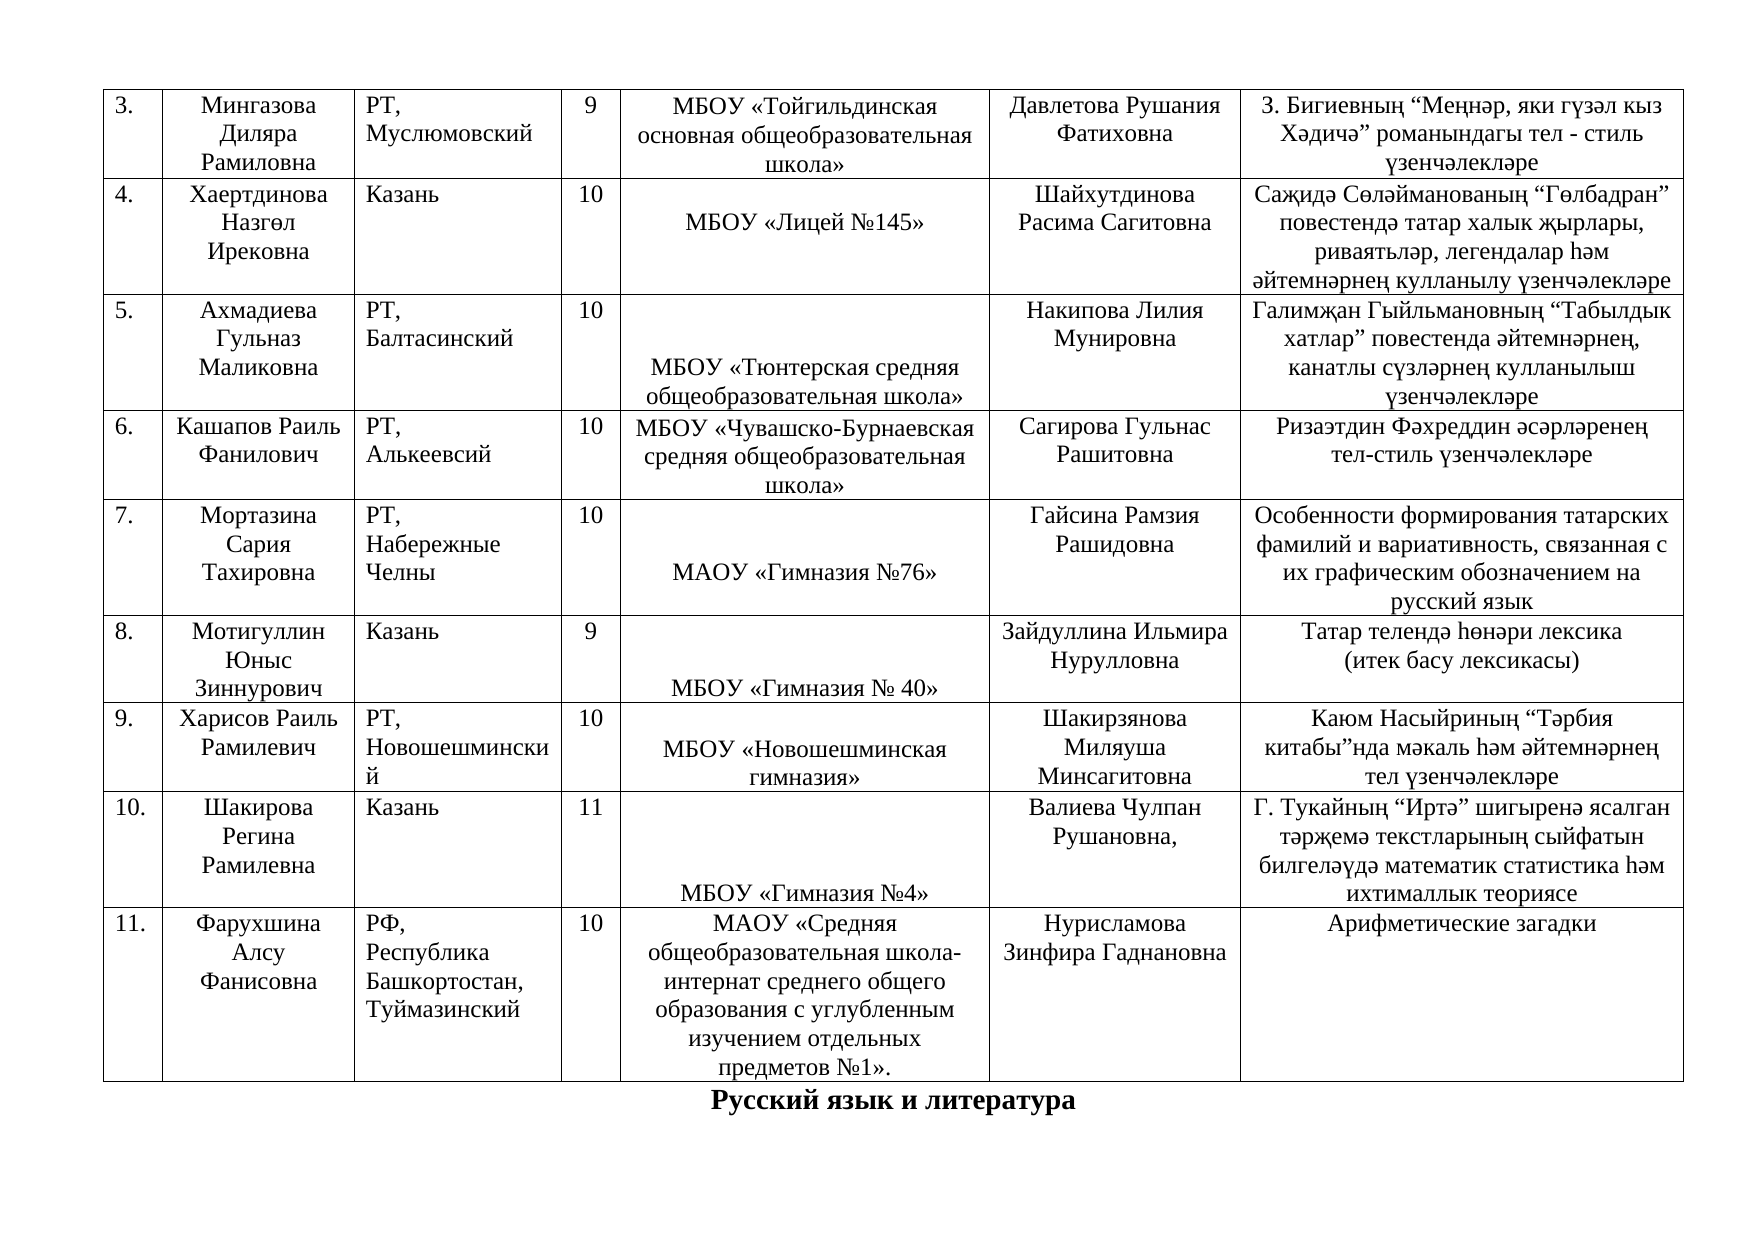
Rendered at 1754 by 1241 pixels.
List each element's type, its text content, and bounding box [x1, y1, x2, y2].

table_cell 10 [562, 179, 620, 294]
table_cell РТ, Алькеевсий [355, 411, 561, 499]
table_cell МАОУ «Гимназия №76» [621, 500, 989, 615]
table_cell Фарухшина Алсу Фанисовна [163, 908, 354, 1081]
table_cell [104, 703, 162, 791]
table_cell РТ, Муслюмовский [355, 90, 561, 178]
table_cell [104, 179, 162, 294]
table_cell Казань [355, 179, 561, 294]
table_cell Зайдуллина Ильмира Нурулловна [990, 616, 1240, 702]
table_cell Накипова Лилия Мунировна [990, 295, 1240, 410]
table_cell МБОУ «Новошешминская гимназия» [621, 703, 989, 791]
table_cell Татар телендә һөнәри лексика (итек басу лексикасы) [1241, 616, 1683, 702]
table_cell Особенности формирования татарских фамилий и вариативность, связанная с их графическим обозначением на русский язык [1241, 500, 1683, 615]
table_cell 10 [562, 500, 620, 615]
table_cell 9 [562, 616, 620, 702]
table_cell МБОУ «Лицей №145» [621, 179, 989, 294]
table_cell [104, 792, 162, 907]
table_cell МБОУ «Чувашско-Бурнаевская средняя общеобразовательная школа» [621, 411, 989, 499]
table_cell Мортазина Сария Тахировна [163, 500, 354, 615]
table_cell [104, 295, 162, 410]
table_cell 11 [562, 792, 620, 907]
table_cell МБОУ «Тойгильдинская основная общеобразовательная школа» [621, 90, 989, 178]
table_cell Ахмадиева Гульназ Маликовна [163, 295, 354, 410]
table_cell Валиева Чулпан Рушановна, [990, 792, 1240, 907]
table_cell Каюм Насыйриның “Тәрбия китабы”нда мәкаль һәм әйтемнәрнең тел үзенчәлекләре [1241, 703, 1683, 791]
table_cell РТ, Балтасинский [355, 295, 561, 410]
table_cell Шакирова Регина Рамилевна [163, 792, 354, 907]
table_cell [104, 411, 162, 499]
table_cell МБОУ «Гимназия №4» [621, 792, 989, 907]
table_cell Шакирзянова Миляуша Минсагитовна [990, 703, 1240, 791]
table_cell [104, 90, 162, 178]
table_cell 10 [562, 908, 620, 1081]
table_cell [104, 616, 162, 702]
table_cell 10 [562, 703, 620, 791]
table_cell МБОУ «Тюнтерская средняя общеобразовательная школа» [621, 295, 989, 410]
table_cell Казань [355, 616, 561, 702]
table_cell Г. Тукайның “Иртә” шигыренә ясалган тәрҗемә текстларының сыйфатын билгеләүдә математик статистика һәм ихтималлык теориясе [1241, 792, 1683, 907]
table_cell Хаертдинова Назгөл Ирековна [163, 179, 354, 294]
table_cell Кашапов Раиль Фанилович [163, 411, 354, 499]
table_cell 9 [562, 90, 620, 178]
table_cell Мингазова Диляра Рамиловна [163, 90, 354, 178]
table_cell РФ, Республика Башкортостан, Туймазинский [355, 908, 561, 1081]
table_cell 10 [562, 411, 620, 499]
table_cell [104, 500, 162, 615]
table_cell РТ, Новошешминский [355, 703, 561, 791]
table_cell Шайхутдинова Расима Сагитовна [990, 179, 1240, 294]
table_cell Мотигуллин Юныс Зиннурович [163, 616, 354, 702]
table_cell Нурисламова Зинфира Гаднановна [990, 908, 1240, 1081]
table_cell Гайсина Рамзия Рашидовна [990, 500, 1240, 615]
table_cell Казань [355, 792, 561, 907]
table_cell Харисов Раиль Рамилевич [163, 703, 354, 791]
table_cell МБОУ «Гимназия № 40» [621, 616, 989, 702]
text Русский язык и литература [118, 1082, 1668, 1115]
table_cell Ризаэтдин Фәхреддин әсәрләренең тел-стиль үзенчәлекләре [1241, 411, 1683, 499]
table_cell Саҗидә Сөләйманованың “Гөлбадран” повестендә татар халык җырлары, риваятьләр, легендалар һәм әйтемнәрнең кулланылу үзенчәлекләре [1241, 179, 1683, 294]
table_cell З. Бигиевның “Меңнәр, яки гүзәл кыз Хәдичә” романындагы тел - стиль үзенчәлекләре [1241, 90, 1683, 178]
table_cell Давлетова Рушания Фатиховна [990, 90, 1240, 178]
table_cell РТ, Набережные Челны [355, 500, 561, 615]
table_cell Сагирова Гульнас Рашитовна [990, 411, 1240, 499]
table_cell Арифметические загадки [1241, 908, 1683, 1081]
table_cell [104, 908, 162, 1081]
table_cell 10 [562, 295, 620, 410]
table_cell Галимҗан Гыйльмановның “Табылдык хатлар” повестенда әйтемнәрнең, канатлы сүзләрнең кулланылыш үзенчәлекләре [1241, 295, 1683, 410]
table_cell МАОУ «Средняя общеобразовательная школа-интернат среднего общего образования с углубленным изучением отдельных предметов №1». [621, 908, 989, 1081]
